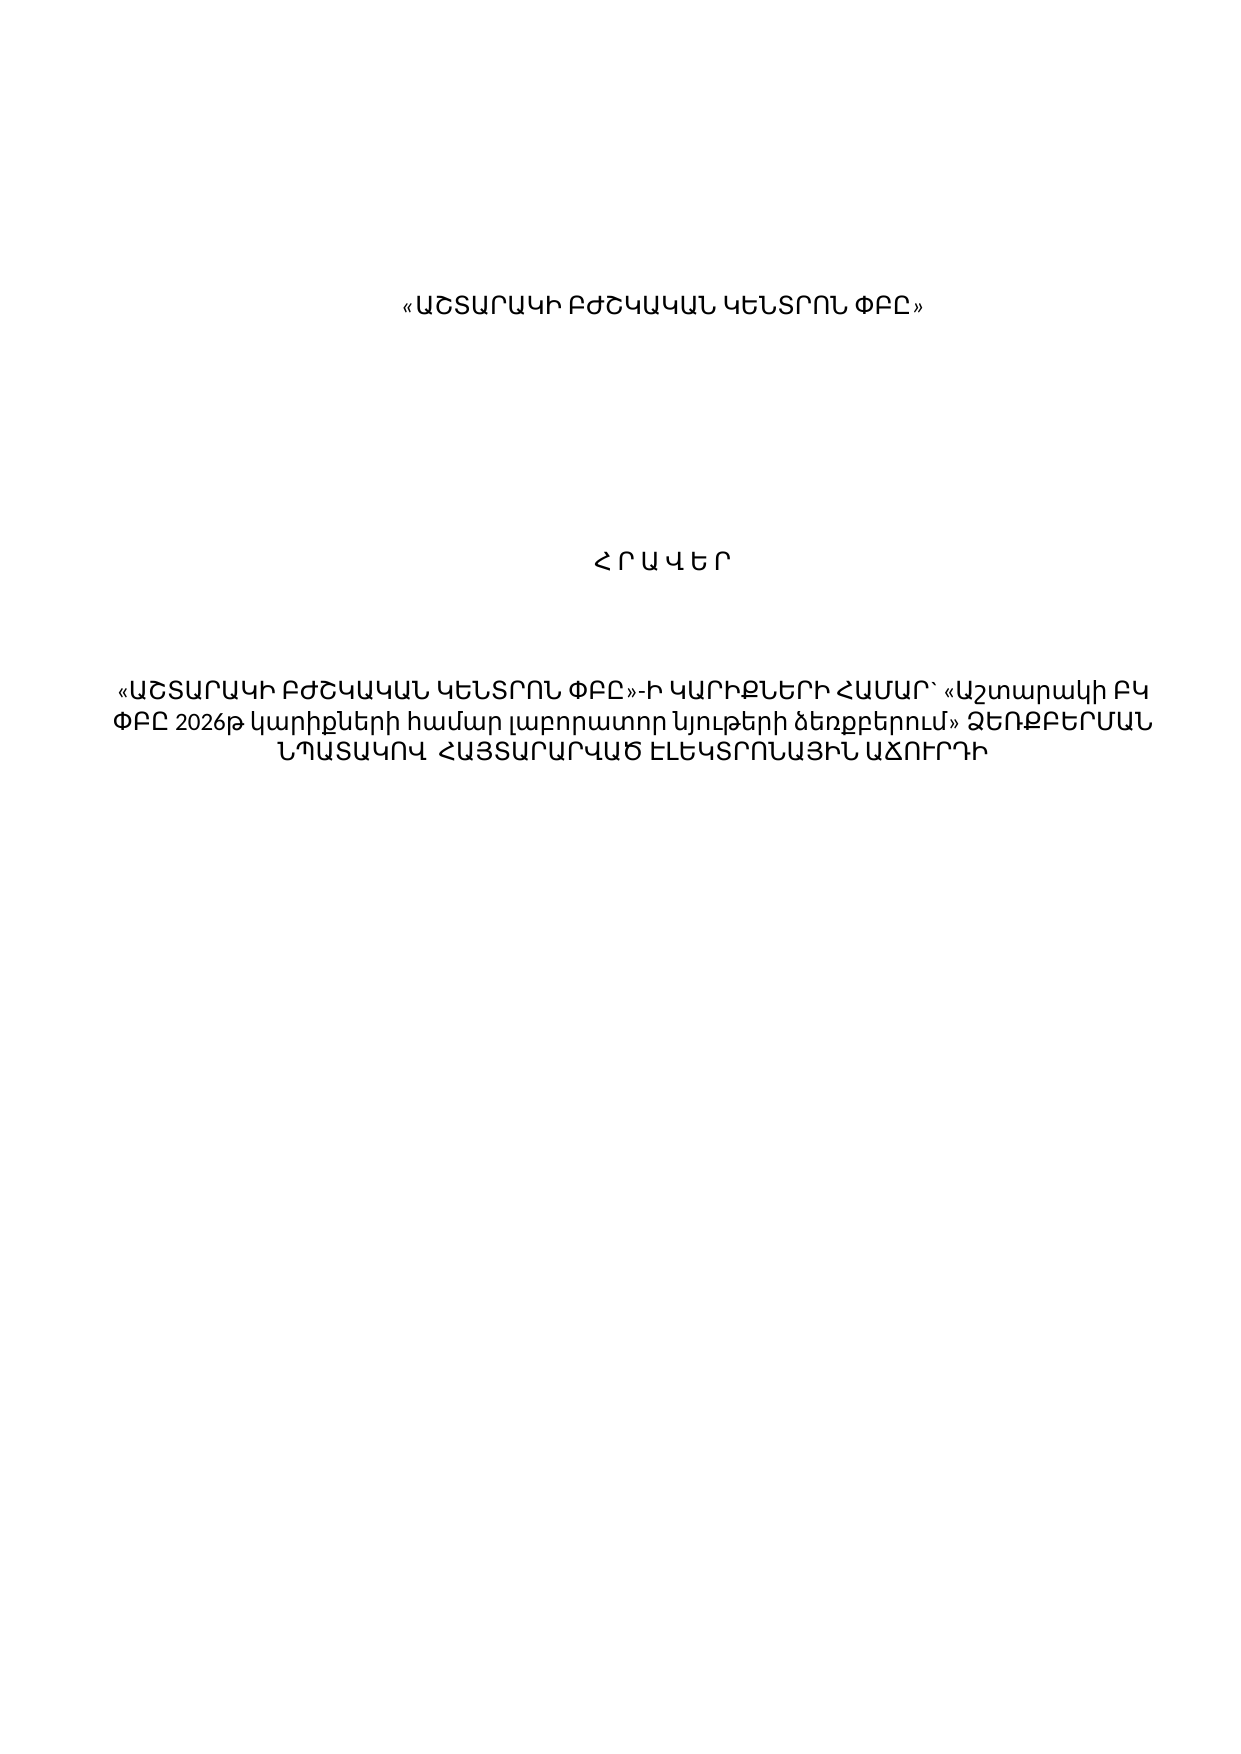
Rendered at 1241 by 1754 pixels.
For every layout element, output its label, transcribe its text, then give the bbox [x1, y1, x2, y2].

text « ԱՇՏԱՐԱԿԻ ԲԺՇԿԱԿԱՆ ԿԵՆՏՐՈՆ ՓԲԸ» [94, 290, 1172, 321]
text Հ Ր Ա Վ Ե Ր [94, 546, 1172, 577]
text «ԱՇՏԱՐԱԿԻ ԲԺՇԿԱԿԱՆ ԿԵՆՏՐՈՆ ՓԲԸ»-Ի ԿԱՐԻՔՆԵՐԻ ՀԱՄԱՐ` «Աշտարակի ԲԿ ՓԲԸ 2026թ կարիքների համար լաբորատոր նյութերի ձեռքբերում» ՁԵՌՔԲԵՐՄԱՆ ՆՊԱՏԱԿՈՎ ՀԱՅՏԱՐԱՐՎԱԾ ԷԼԵԿՏՐՈՆԱՅԻՆ ԱՃՈՒՐԴԻ [94, 676, 1172, 767]
